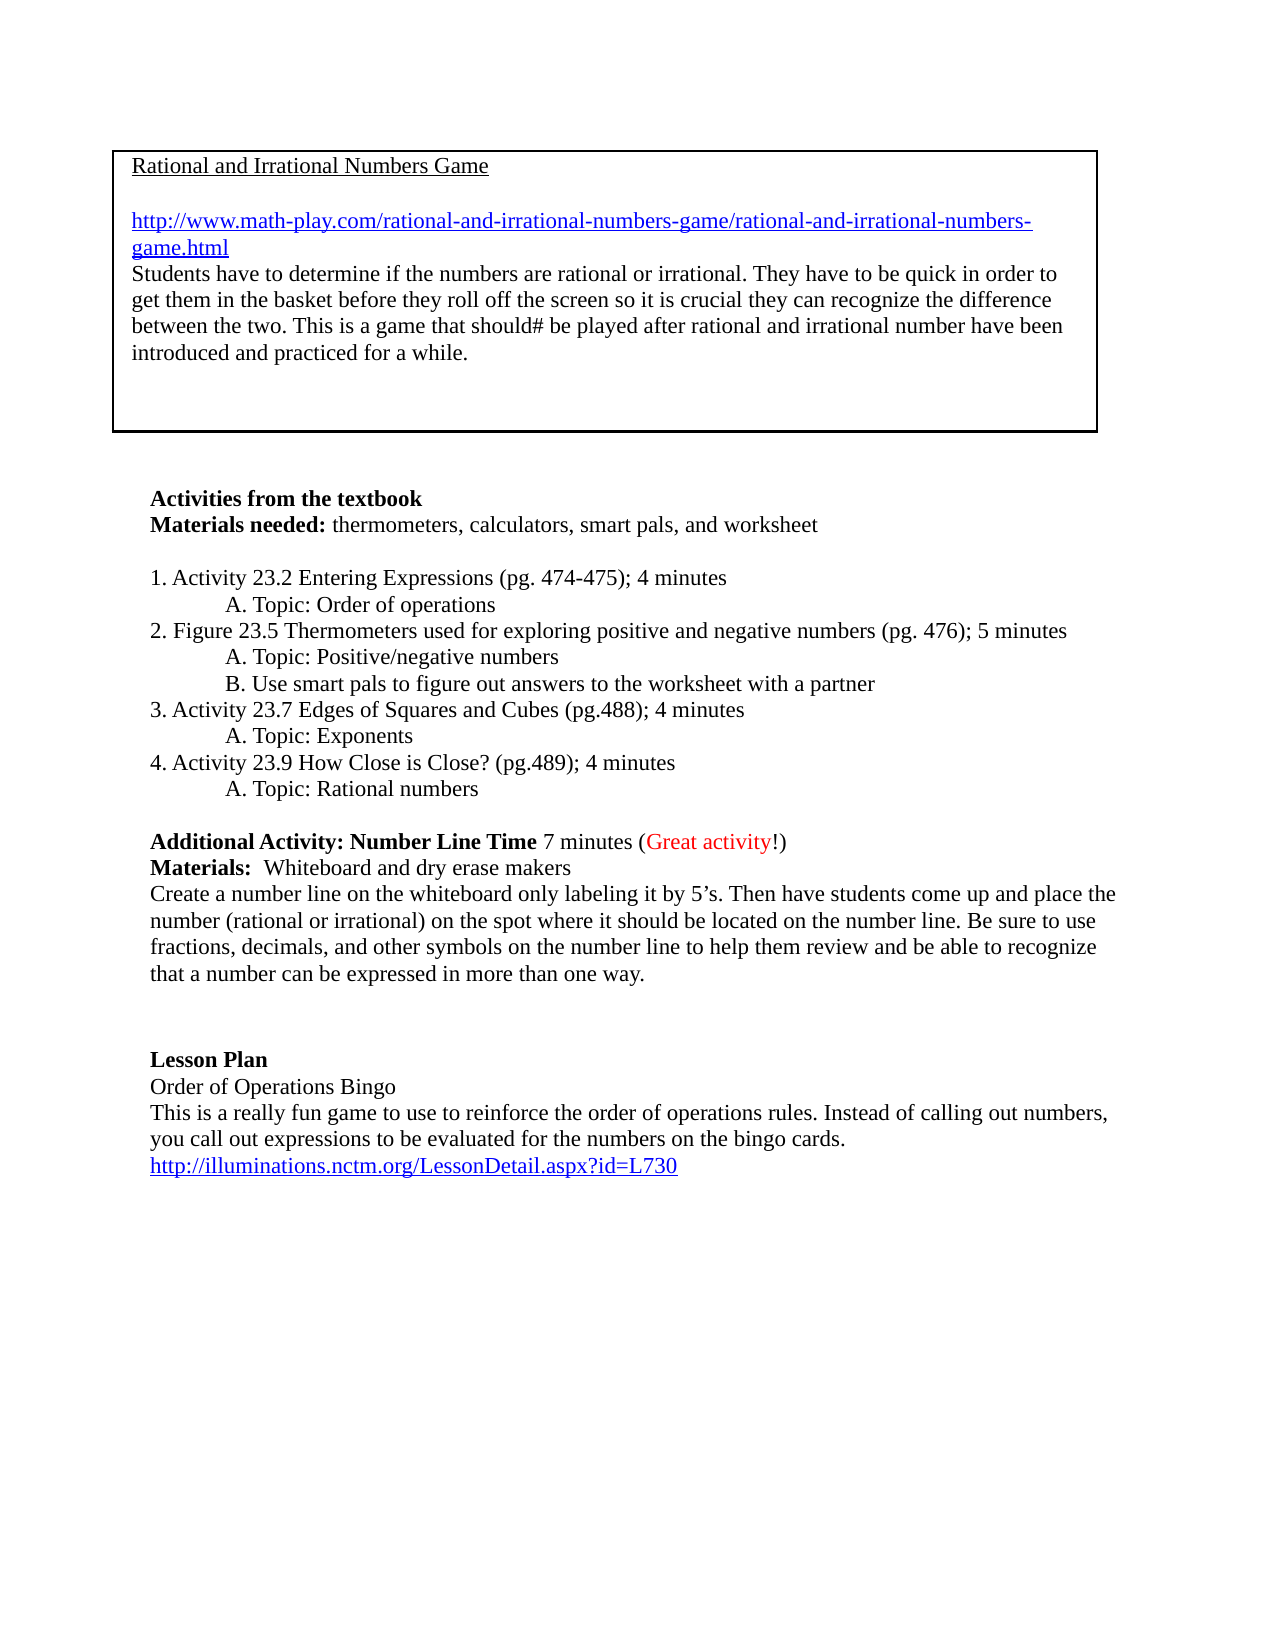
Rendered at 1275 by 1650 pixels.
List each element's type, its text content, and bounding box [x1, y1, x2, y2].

text Materials needed: thermometers, calculators, smart pals, and worksheet [150, 512, 1125, 538]
text Order of Operations Bingo [150, 1073, 1125, 1099]
text A. Topic: Rational numbers [150, 775, 1125, 801]
text A. Topic: Exponents [150, 722, 1125, 749]
text Additional Activity: Number Line Time 7 minutes (Great activity!) [150, 828, 1125, 854]
text A. Topic: Order of operations [150, 591, 1125, 617]
text http://illuminations.nctm.org/LessonDetail.aspx?id=L730 [150, 1152, 1125, 1178]
text B. Use smart pals to figure out answers to the worksheet with a partner [150, 670, 1125, 696]
text Create a number line on the whiteboard only labeling it by 5’s. Then have students come up and place the number (rational or irrational) on the spot where it should be located on the number line. Be sure to use fractions, decimals, and other symbols on the number line to help them review and be able to recognize that a number can be expressed in more than one way. [150, 881, 1125, 986]
text 1. Activity 23.2 Entering Expressions (pg. 474-475); 4 minutes [150, 564, 1125, 591]
text Materials: Whiteboard and dry erase makers [150, 854, 1125, 881]
text This is a really fun game to use to reinforce the order of operations rules. Instead of calling out numbers, you call out expressions to be evaluated for the numbers on the bingo cards. [150, 1099, 1125, 1152]
text 4. Activity 23.9 How Close is Close? (pg.489); 4 minutes [150, 749, 1125, 775]
text 3. Activity 23.7 Edges of Squares and Cubes (pg.488); 4 minutes [150, 696, 1125, 722]
text A. Topic: Positive/negative numbers [150, 643, 1125, 670]
text 2. Figure 23.5 Thermometers used for exploring positive and negative numbers (pg. 476); 5 minutes [150, 617, 1125, 643]
text Activities from the textbook [150, 485, 1125, 512]
text Lesson Plan [150, 1046, 1125, 1073]
table_cell Rational and Irrational Numbers Game http://www.math-play.com/rational-and-irrational-numbers-game/rational-and-irrational-numbers-game.html Students have to determine if the numbers are rational or irrational. They have to be quick in order to get them in the basket before they roll off the screen so it is crucial they can recognize the difference between the two. This is a game that should# be played after rational and irrational number have been introduced and practiced for a while. [114, 152, 1096, 430]
